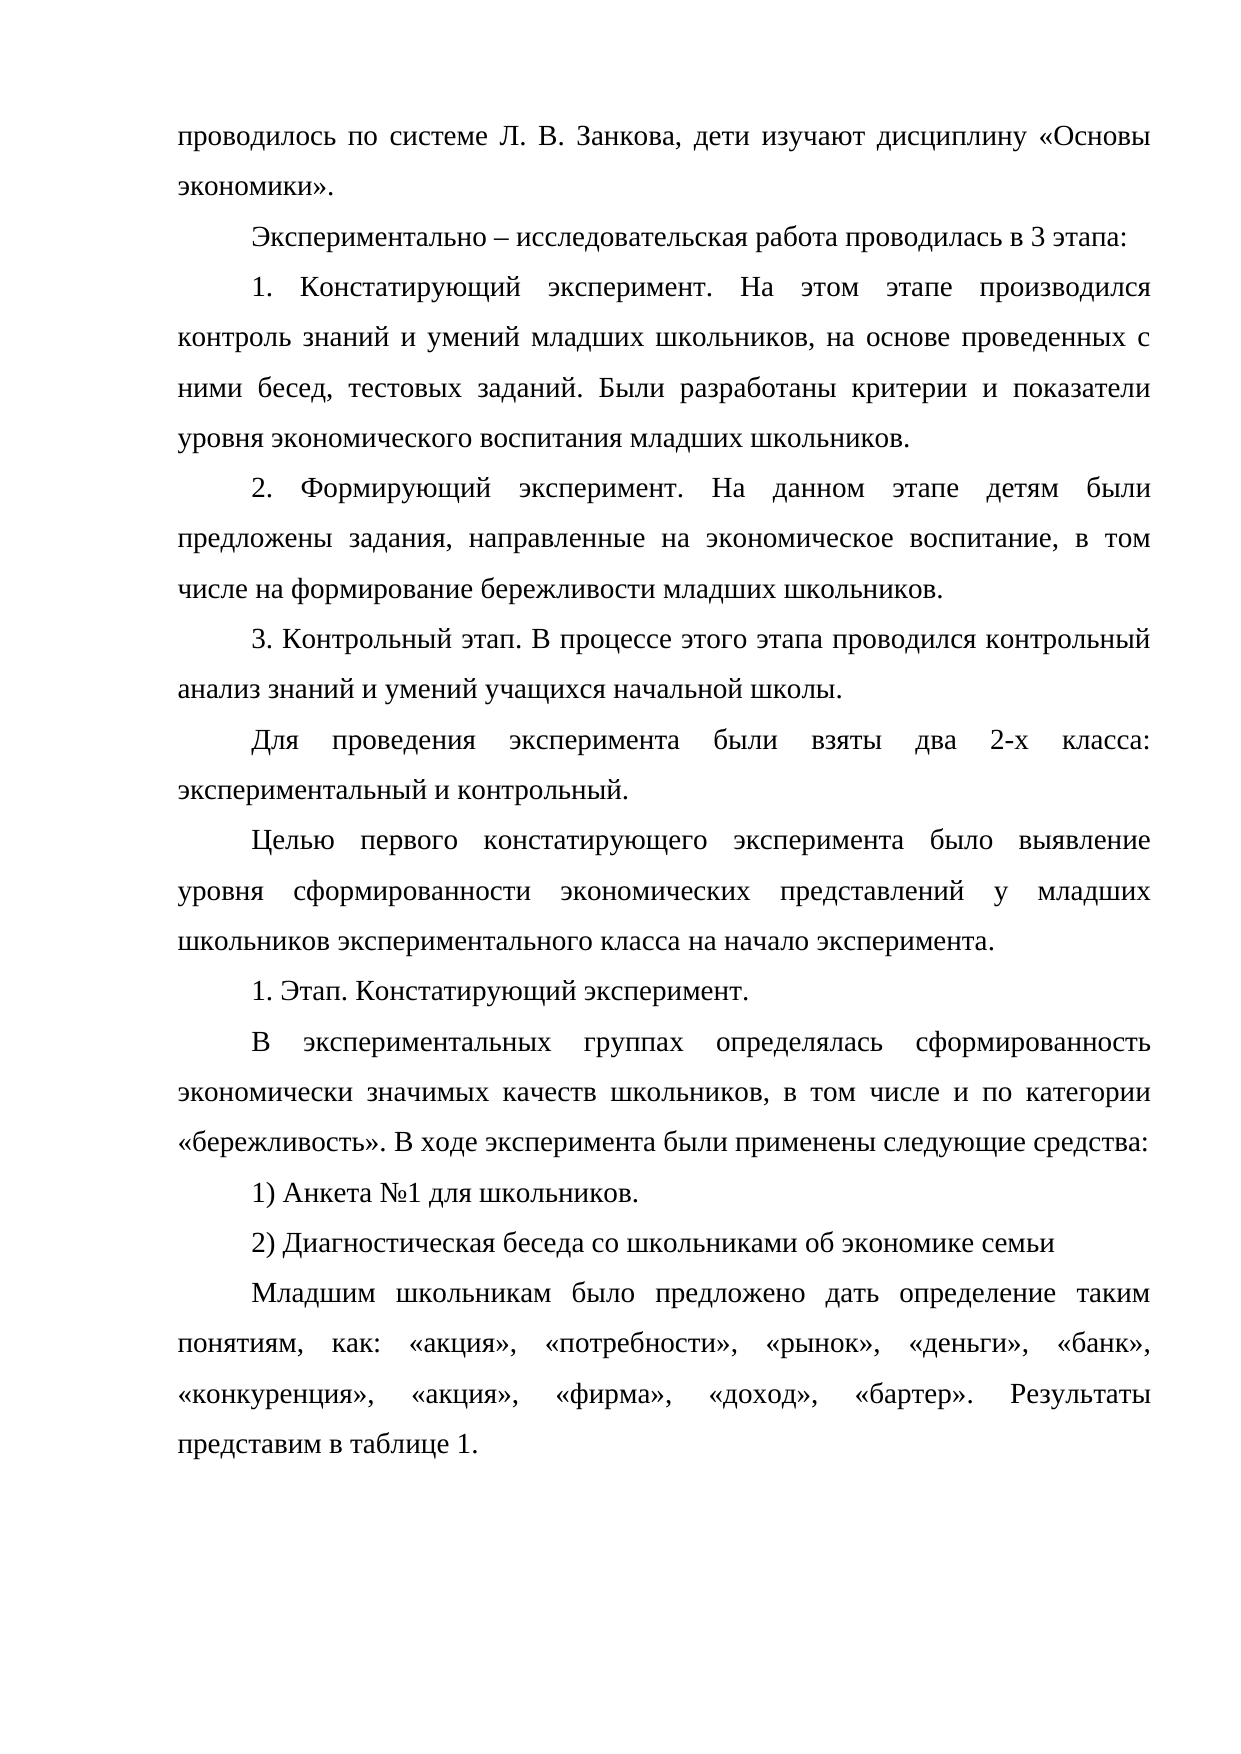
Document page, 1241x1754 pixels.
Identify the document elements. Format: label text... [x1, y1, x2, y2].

text 3. Контрольный этап. В процессе этого этапа проводился контрольный анализ знаний и умений учащихся начальной школы. [177, 621, 1152, 705]
text Для проведения эксперимента были взяты два 2-х класса: экспериментальный и контрольный. [177, 722, 1152, 806]
text Целью первого констатирующего эксперимента было выявление уровня сформированности экономических представлений у младших школьников экспериментального класса на начало эксперимента. [177, 822, 1152, 957]
text 2. Формирующий эксперимент. На данном этапе детям были предложены задания, направленные на экономическое воспитание, в том числе на формирование бережливости младших школьников. [177, 470, 1152, 604]
text 1) Анкета №1 для школьников. [177, 1175, 1152, 1208]
text В экспериментальных группах определялась сформированность экономически значимых качеств школьников, в том числе и по категории «бережливость». В ходе эксперимента были применены следующие средства: [177, 1024, 1152, 1158]
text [177, 118, 1152, 202]
text 1. Этап. Констатирующий эксперимент. [177, 973, 1152, 1007]
text Экспериментально – исследовательская работа проводилась в 3 этапа: [177, 219, 1152, 252]
text 1. Констатирующий эксперимент. На этом этапе производился контроль знаний и умений младших школьников, на основе проведенных с ними бесед, тестовых заданий. Были разработаны критерии и показатели уровня экономического воспитания младших школьников. [177, 269, 1152, 453]
text Младшим школьникам было предложено дать определение таким понятиям, как: «акция», «потребности», «рынок», «деньги», «банк», «конкуренция», «акция», «фирма», «доход», «бартер». Результаты представим в таблице 1. [177, 1275, 1152, 1460]
text 2) Диагностическая беседа со школьниками об экономике семьи [177, 1225, 1152, 1258]
